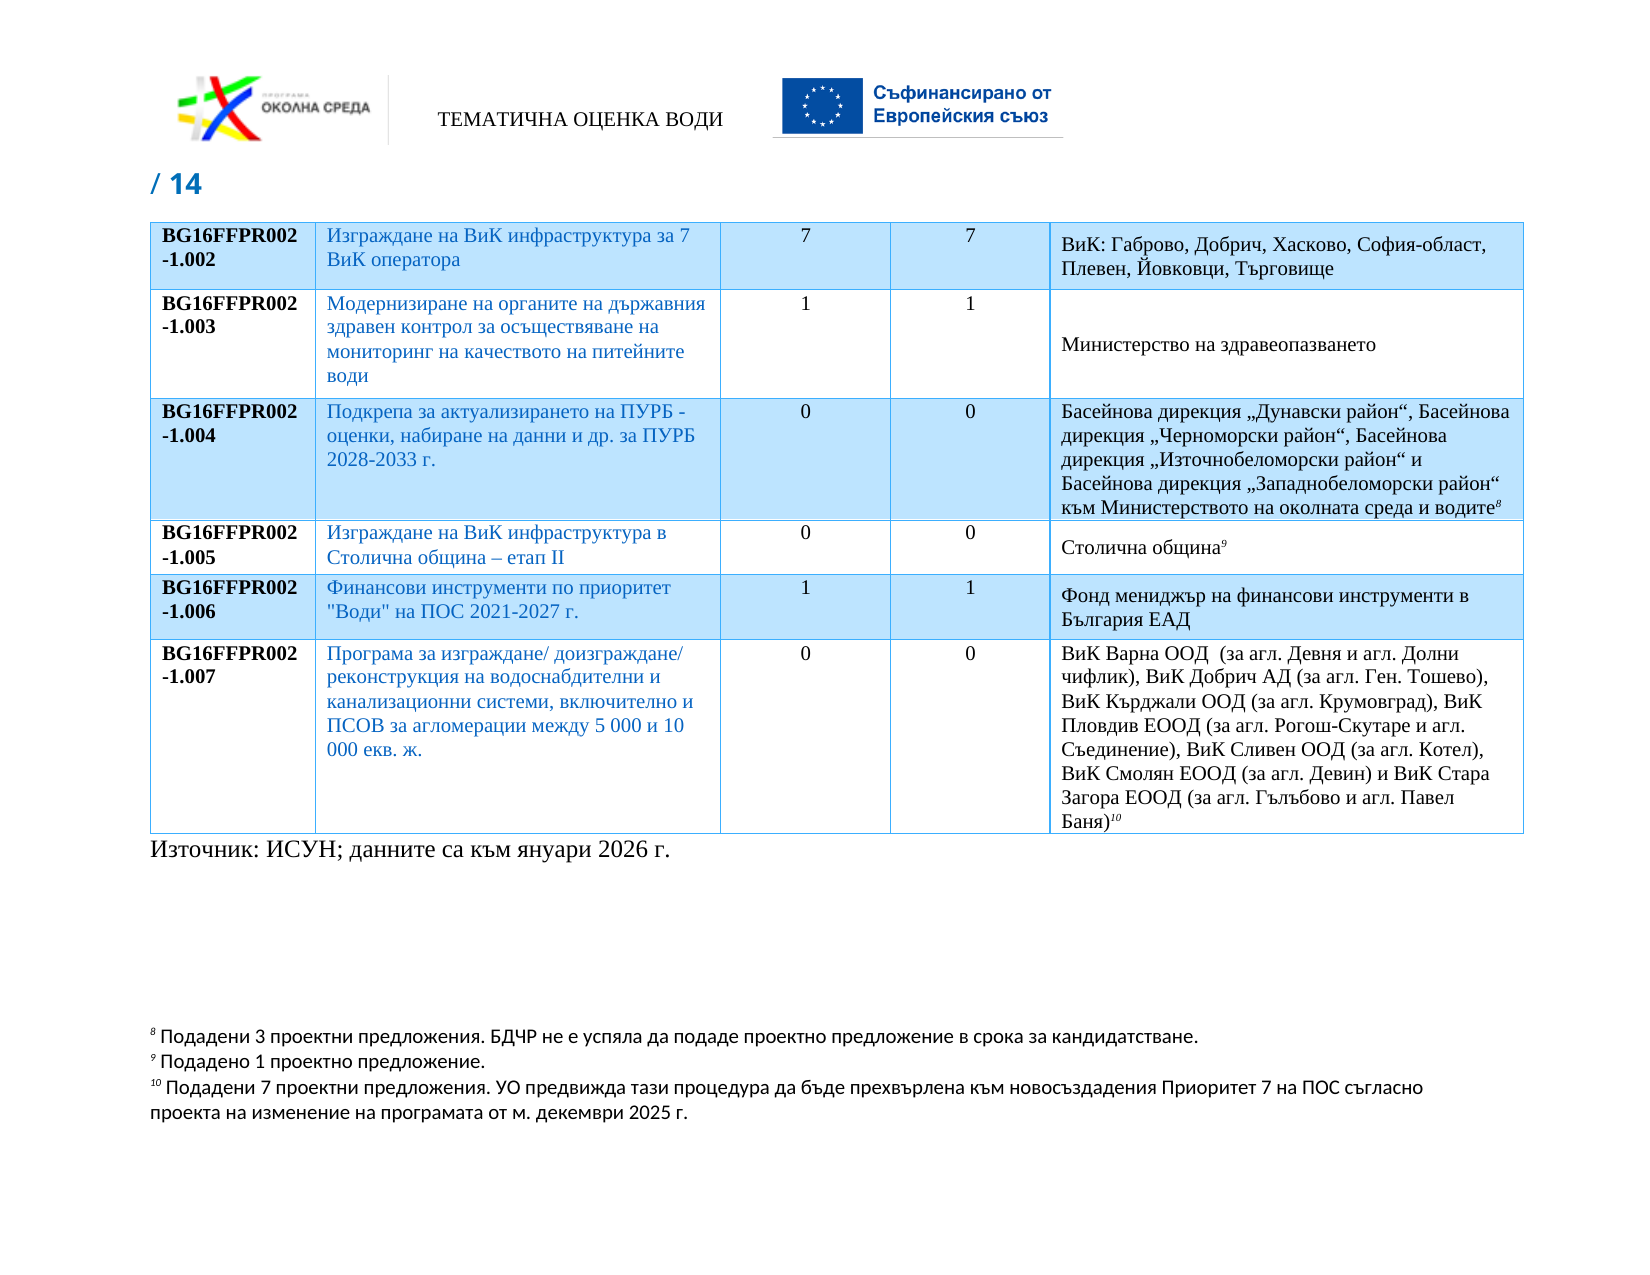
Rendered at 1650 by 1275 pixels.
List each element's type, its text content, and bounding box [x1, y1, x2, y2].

table_cell Изграждане на ВиК инфраструктура в Столична община – етап II [316, 521, 720, 573]
table_cell Модернизиране на органите на държавния здравен контрол за осъществяване на мониторинг на качеството на питейните води [316, 290, 720, 398]
table_cell Подкрепа за актуализирането на ПУРБ - оценки, набиране на данни и др. за ПУРБ 2028-2033 г. [316, 399, 720, 519]
table_cell Програма за изграждане/ доизграждане/ реконструкция на водоснабдителни и канализационни системи, включително и ПСОВ за агломерации между 5 000 и 10 000 екв. ж. [316, 640, 720, 833]
table_cell BG16FFPR002-1.005 [151, 521, 315, 573]
text Източник: ИСУН; данните са към януари 2026 г. [150, 834, 1500, 863]
table_cell 0 [891, 399, 1049, 519]
table_cell 1 [891, 290, 1049, 398]
table_cell BG16FFPR002-1.004 [151, 399, 315, 519]
table_cell BG16FFPR002-1.002 [151, 223, 315, 289]
table_cell 1 [891, 575, 1049, 639]
table_cell ВиК: Габрово, Добрич, Хасково, София-област, Плевен, Йовковци, Търговище [1051, 223, 1523, 289]
table_cell BG16FFPR002-1.003 [151, 290, 315, 398]
table_cell 0 [721, 640, 890, 833]
table_cell 1 [721, 290, 890, 398]
table_cell ВиК Варна ООД (за агл. Девня и агл. Долни чифлик), ВиК Добрич АД (за агл. Ген. Тошево), ВиК Кърджали ООД (за агл. Крумовград), ВиК Пловдив ЕООД (за агл. Рогош-Скутаре и агл. Съединение), ВиК Сливен ООД (за агл. Котел), ВиК Смолян ЕООД (за агл. Девин) и ВиК Стара Загора ЕООД (за агл. Гълъбово и агл. Павел Баня) [1051, 640, 1523, 833]
table_cell 0 [891, 640, 1049, 833]
table_cell Столична община [1051, 521, 1523, 573]
table_cell 1 [721, 575, 890, 639]
picture [772, 75, 1064, 138]
table_cell BG16FFPR002-1.006 [151, 575, 315, 639]
table_cell Басейнова дирекция „Дунавски район“, Басейнова дирекция „Черноморски район“, Басейнова дирекция „Източнобеломорски район“ и Басейнова дирекция „Западнобеломорски район“ към Министерството на околната среда и водите [1051, 399, 1523, 519]
table_cell Министерство на здравеопазването [1051, 290, 1523, 398]
table_cell Фонд мениджър на финансови инструменти в България ЕАД [1051, 575, 1523, 639]
table_cell Финансови инструменти по приоритет "Води" на ПОС 2021-2027 г. [316, 575, 720, 639]
table_cell 7 [891, 223, 1049, 289]
table_cell 7 [721, 223, 890, 289]
table_cell 0 [891, 521, 1049, 573]
table_cell 0 [721, 399, 890, 519]
table_cell 0 [721, 521, 890, 573]
table_cell Изграждане на ВиК инфраструктура за 7 ВиК оператора [316, 223, 720, 289]
table_cell BG16FFPR002-1.007 [151, 640, 315, 833]
picture [161, 75, 390, 145]
